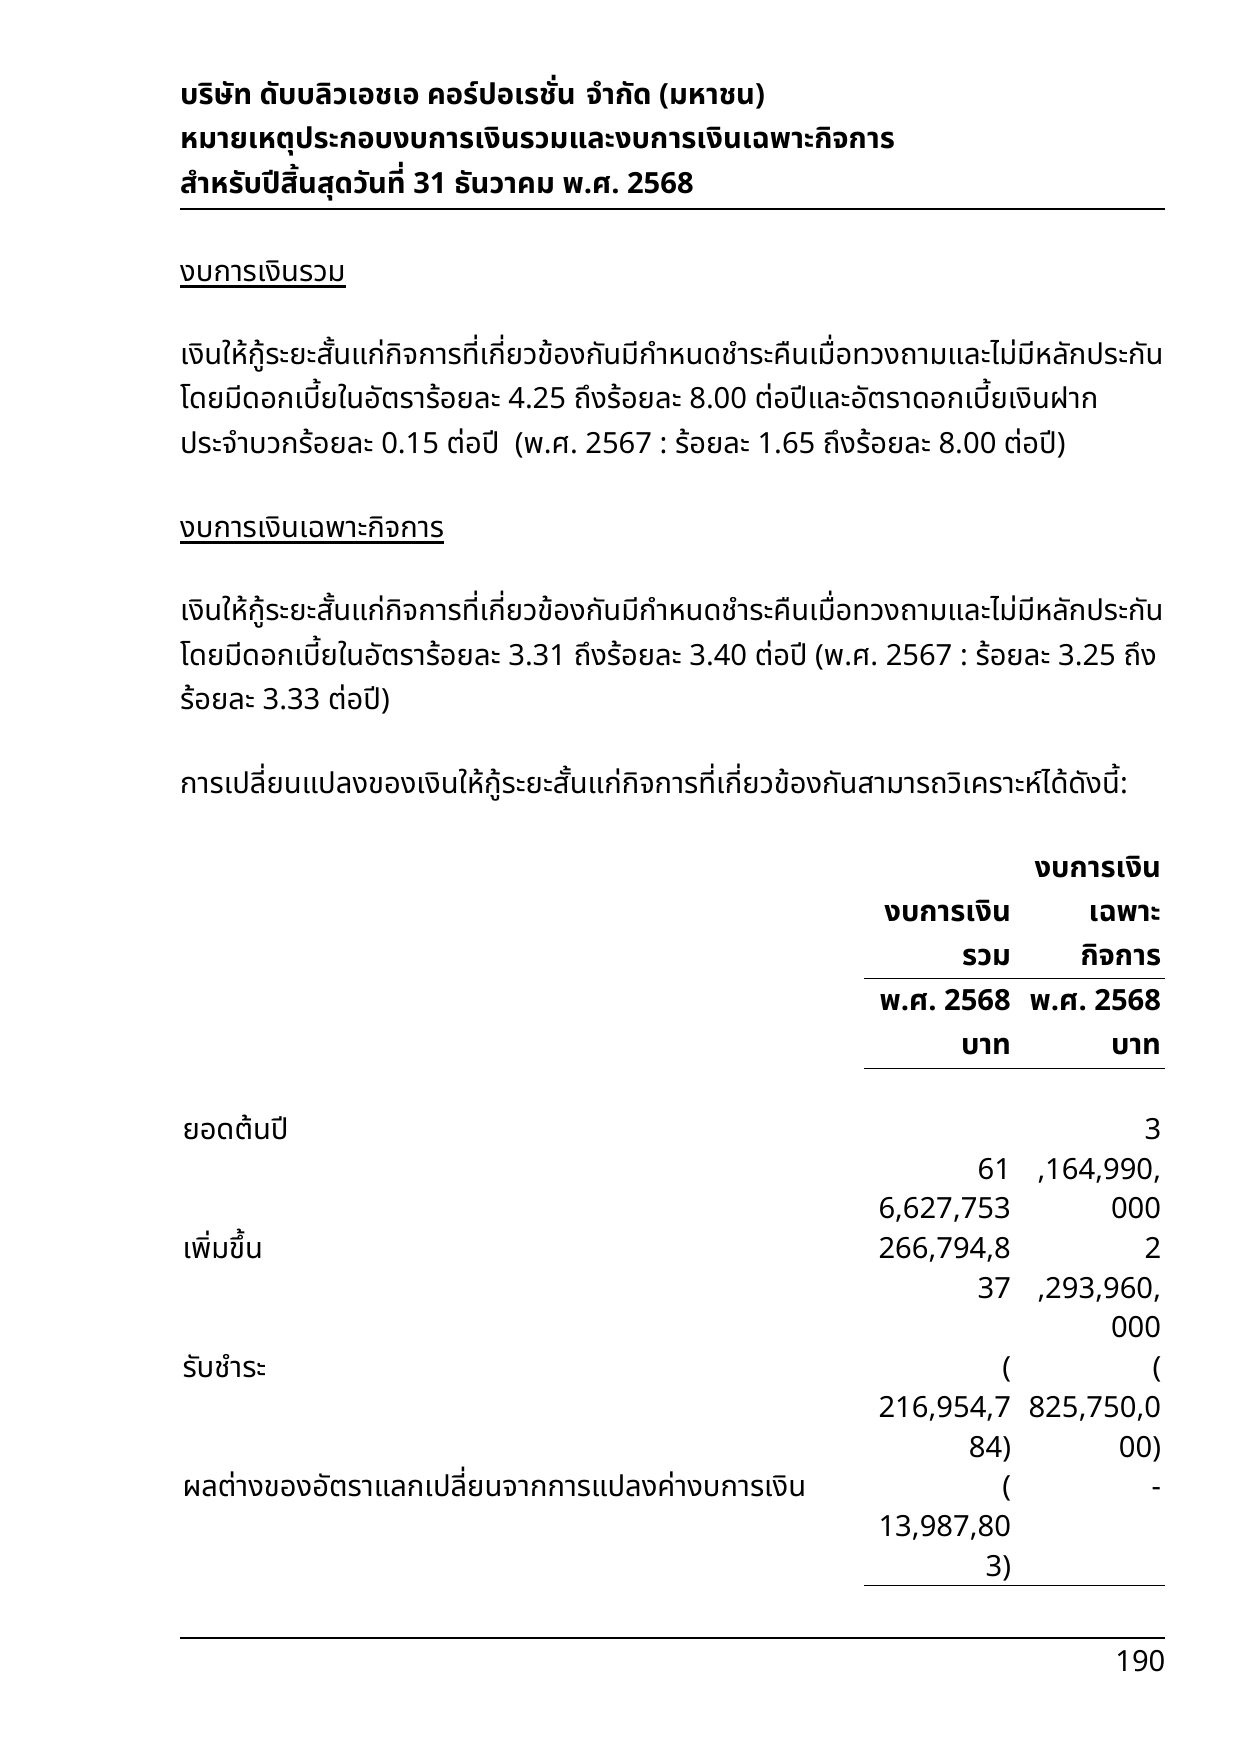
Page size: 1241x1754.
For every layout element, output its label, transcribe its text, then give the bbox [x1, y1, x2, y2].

text เงินให้กู้ระยะสั้นแก่กิจการที่เกี่ยวข้องกันมีกำหนดชำระคืนเมื่อทวงถามและไม่มีหลักประกัน โดยมีดอกเบี้ยในอัตราร้อยละ 3.31 ถึงร้อยละ 3.40 ต่อปี (พ.ศ. 2567 : ร้อยละ 3.25 ถึงร้อยละ 3.33 ต่อปี) [180, 590, 1165, 722]
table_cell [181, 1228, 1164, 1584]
text เงินให้กู้ระยะสั้นแก่กิจการที่เกี่ยวข้องกันมีกำหนดชำระคืนเมื่อทวงถามและไม่มีหลักประกัน โดยมีดอกเบี้ยในอัตราร้อยละ 4.25 ถึงร้อยละ 8.00 ต่อปีและอัตราดอกเบี้ยเงินฝากประจำบวกร้อยละ 0.15 ต่อปี (พ.ศ. 2567 : ร้อยละ 1.65 ถึงร้อยละ 8.00 ต่อปี) [180, 334, 1165, 466]
text งบการเงินเฉพาะกิจการ [180, 506, 1165, 550]
text การเปลี่ยนแปลงของเงินให้กู้ระยะสั้นแก่กิจการที่เกี่ยวข้องกันสามารถวิเคราะห์ได้ดังนี้: [180, 762, 1165, 806]
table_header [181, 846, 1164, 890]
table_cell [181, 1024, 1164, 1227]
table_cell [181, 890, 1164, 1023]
text งบการเงินรวม [180, 250, 1165, 294]
